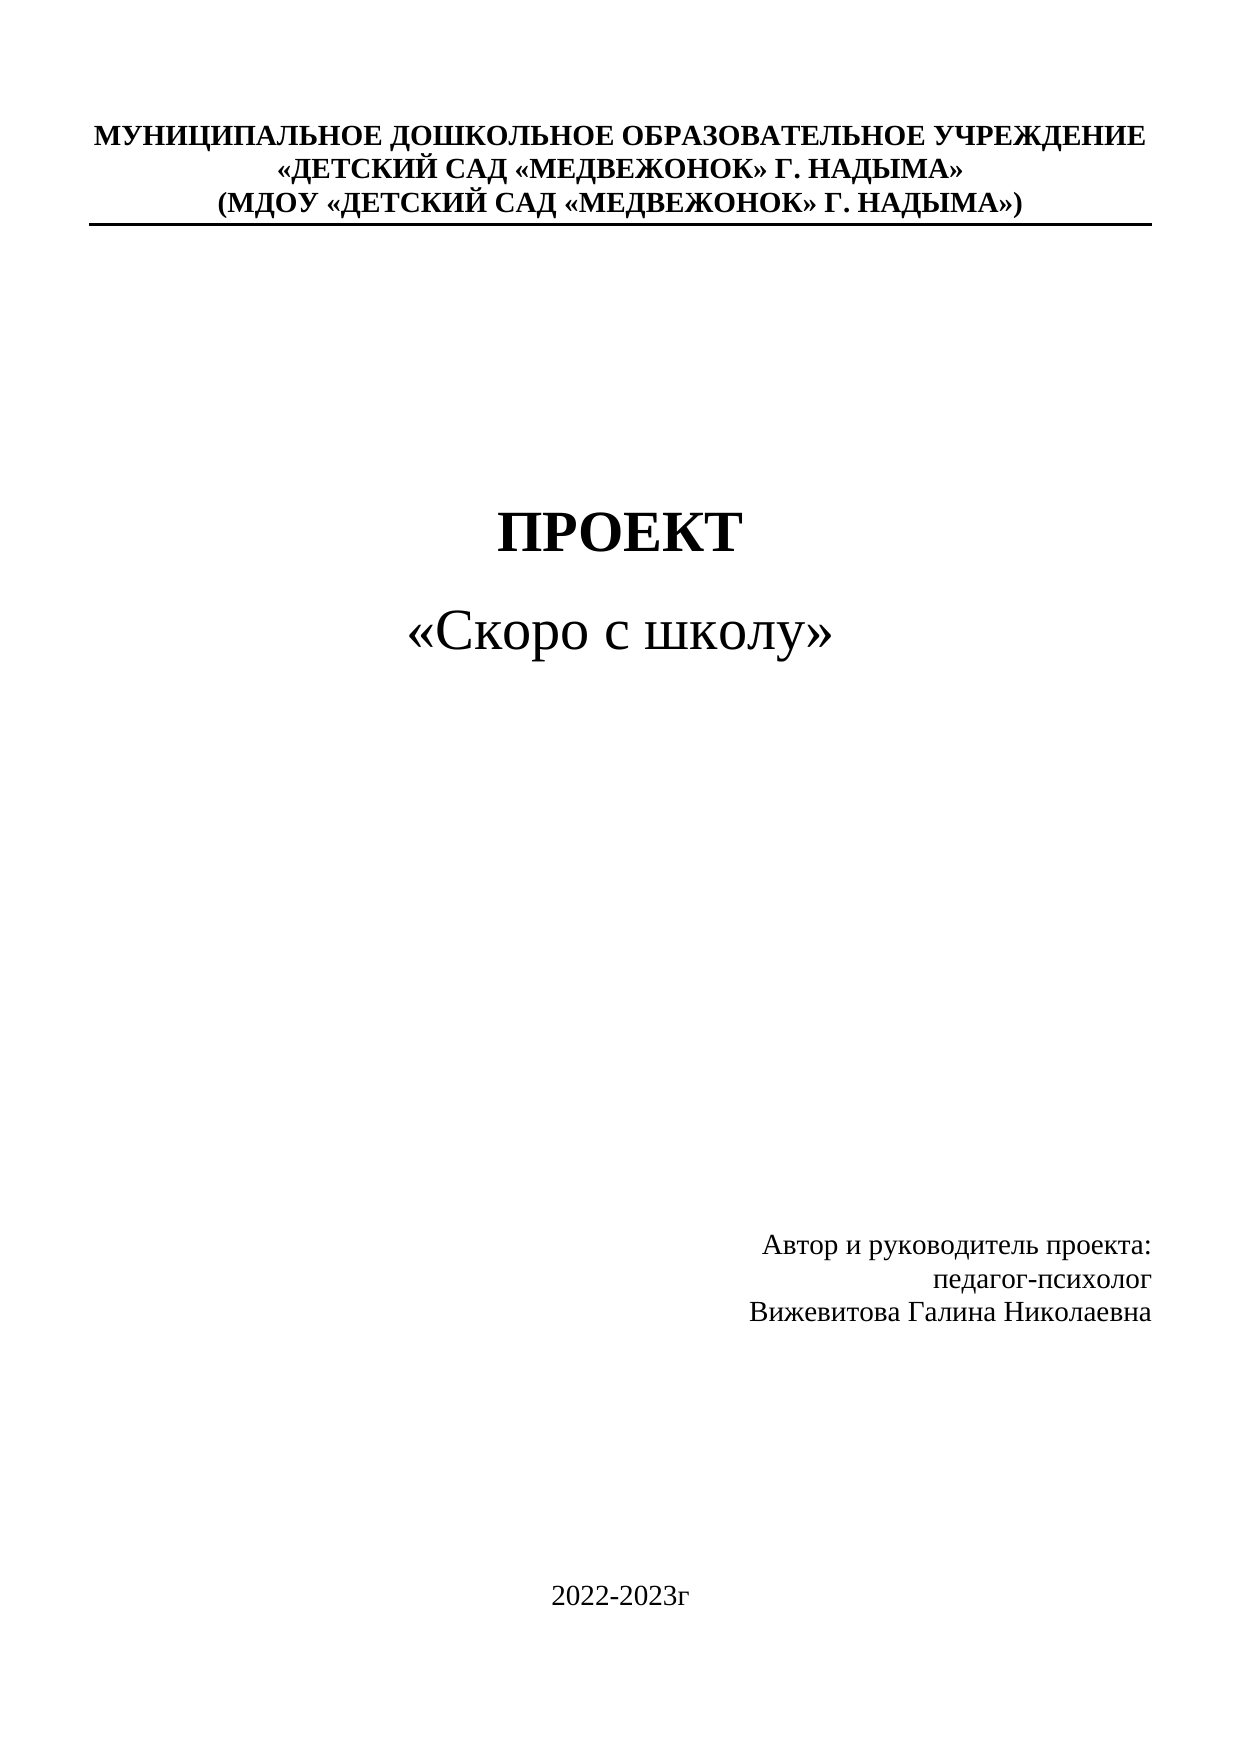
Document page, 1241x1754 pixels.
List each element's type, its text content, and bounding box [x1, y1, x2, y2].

text МУНИЦИПАЛЬНОЕ ДОШКОЛЬНОЕ ОБРАЗОВАТЕЛЬНОЕ УЧРЕЖДЕНИЕ [89, 118, 1152, 152]
text педагог-психолог [89, 1261, 1152, 1294]
text Вижевитова Галина Николаевна [89, 1294, 1152, 1328]
text Автор и руководитель проекта: [89, 1227, 1152, 1261]
text «ДЕТСКИЙ САД «МЕДВЕЖОНОК» Г. НАДЫМА» [89, 152, 1152, 185]
text (МДОУ «ДЕТСКИЙ САД «МЕДВЕЖОНОК» Г. НАДЫМА») [89, 185, 1152, 223]
text 2022-2023г [89, 1578, 1152, 1612]
text «Скоро с школу» [89, 595, 1152, 662]
text ПРОЕКТ [89, 497, 1152, 564]
